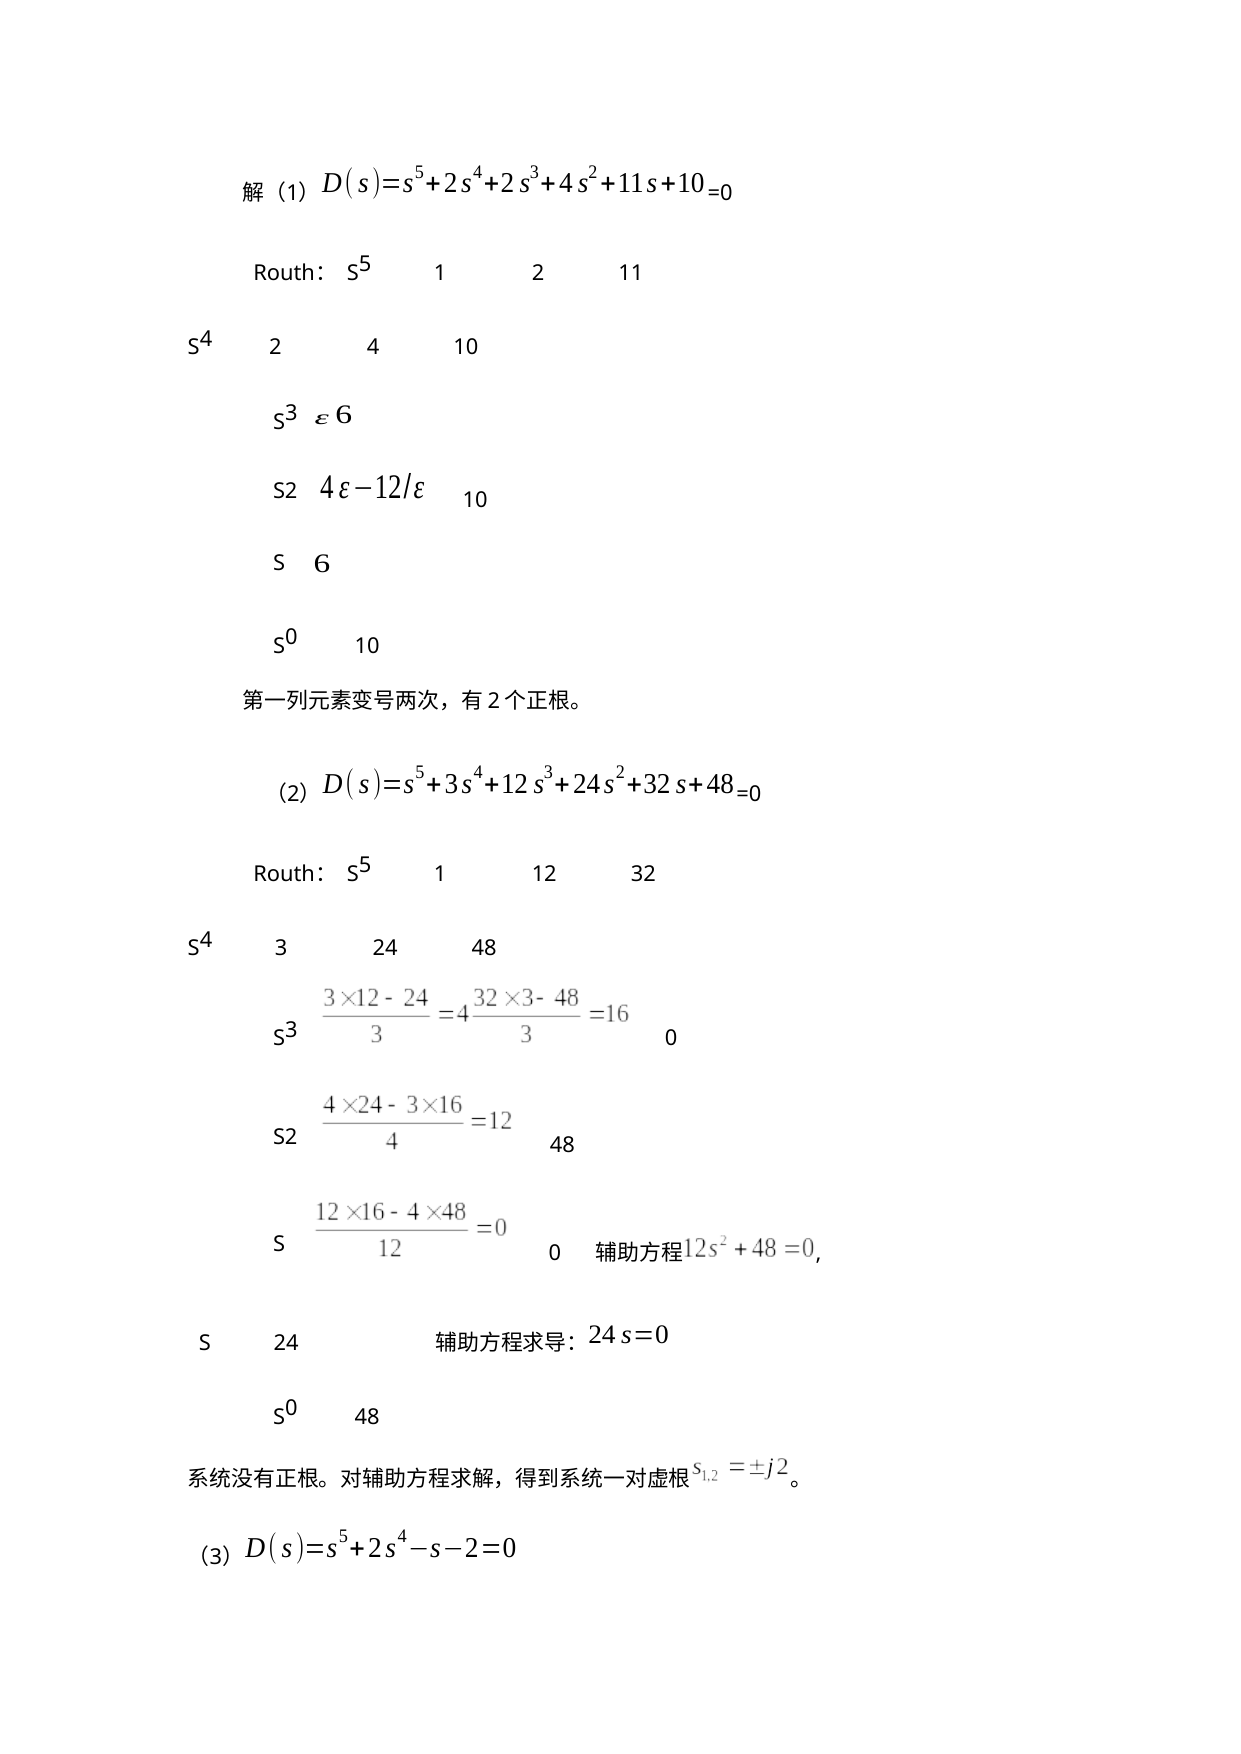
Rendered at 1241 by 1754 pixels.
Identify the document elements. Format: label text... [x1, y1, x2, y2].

text S 0 辅助方程, [187, 1199, 1053, 1296]
text 第一列元素变号两次，有2个正根。 [187, 682, 1053, 715]
text S3 0 [187, 985, 1053, 1082]
text （3） [187, 1526, 1053, 1591]
text S3 [187, 384, 1053, 449]
text S2 10 [187, 459, 1053, 524]
text S2 48 [187, 1092, 1053, 1189]
text 解（1）=0 [187, 162, 1053, 227]
text S4 3 24 48 [187, 910, 1053, 975]
text Routh： S5 1 2 11 [187, 235, 1053, 300]
text S0 48 [187, 1379, 1053, 1444]
text Routh： S5 1 12 32 [187, 836, 1053, 901]
text S [187, 533, 1053, 598]
text 系统没有正根。对辅助方程求解，得到系统一对虚根。 [187, 1453, 1053, 1518]
text S4 2 4 10 [187, 309, 1053, 374]
text S0 10 [187, 608, 1053, 673]
text （2）=0 [187, 763, 1053, 828]
text S 24 辅助方程求导： [187, 1306, 1053, 1371]
